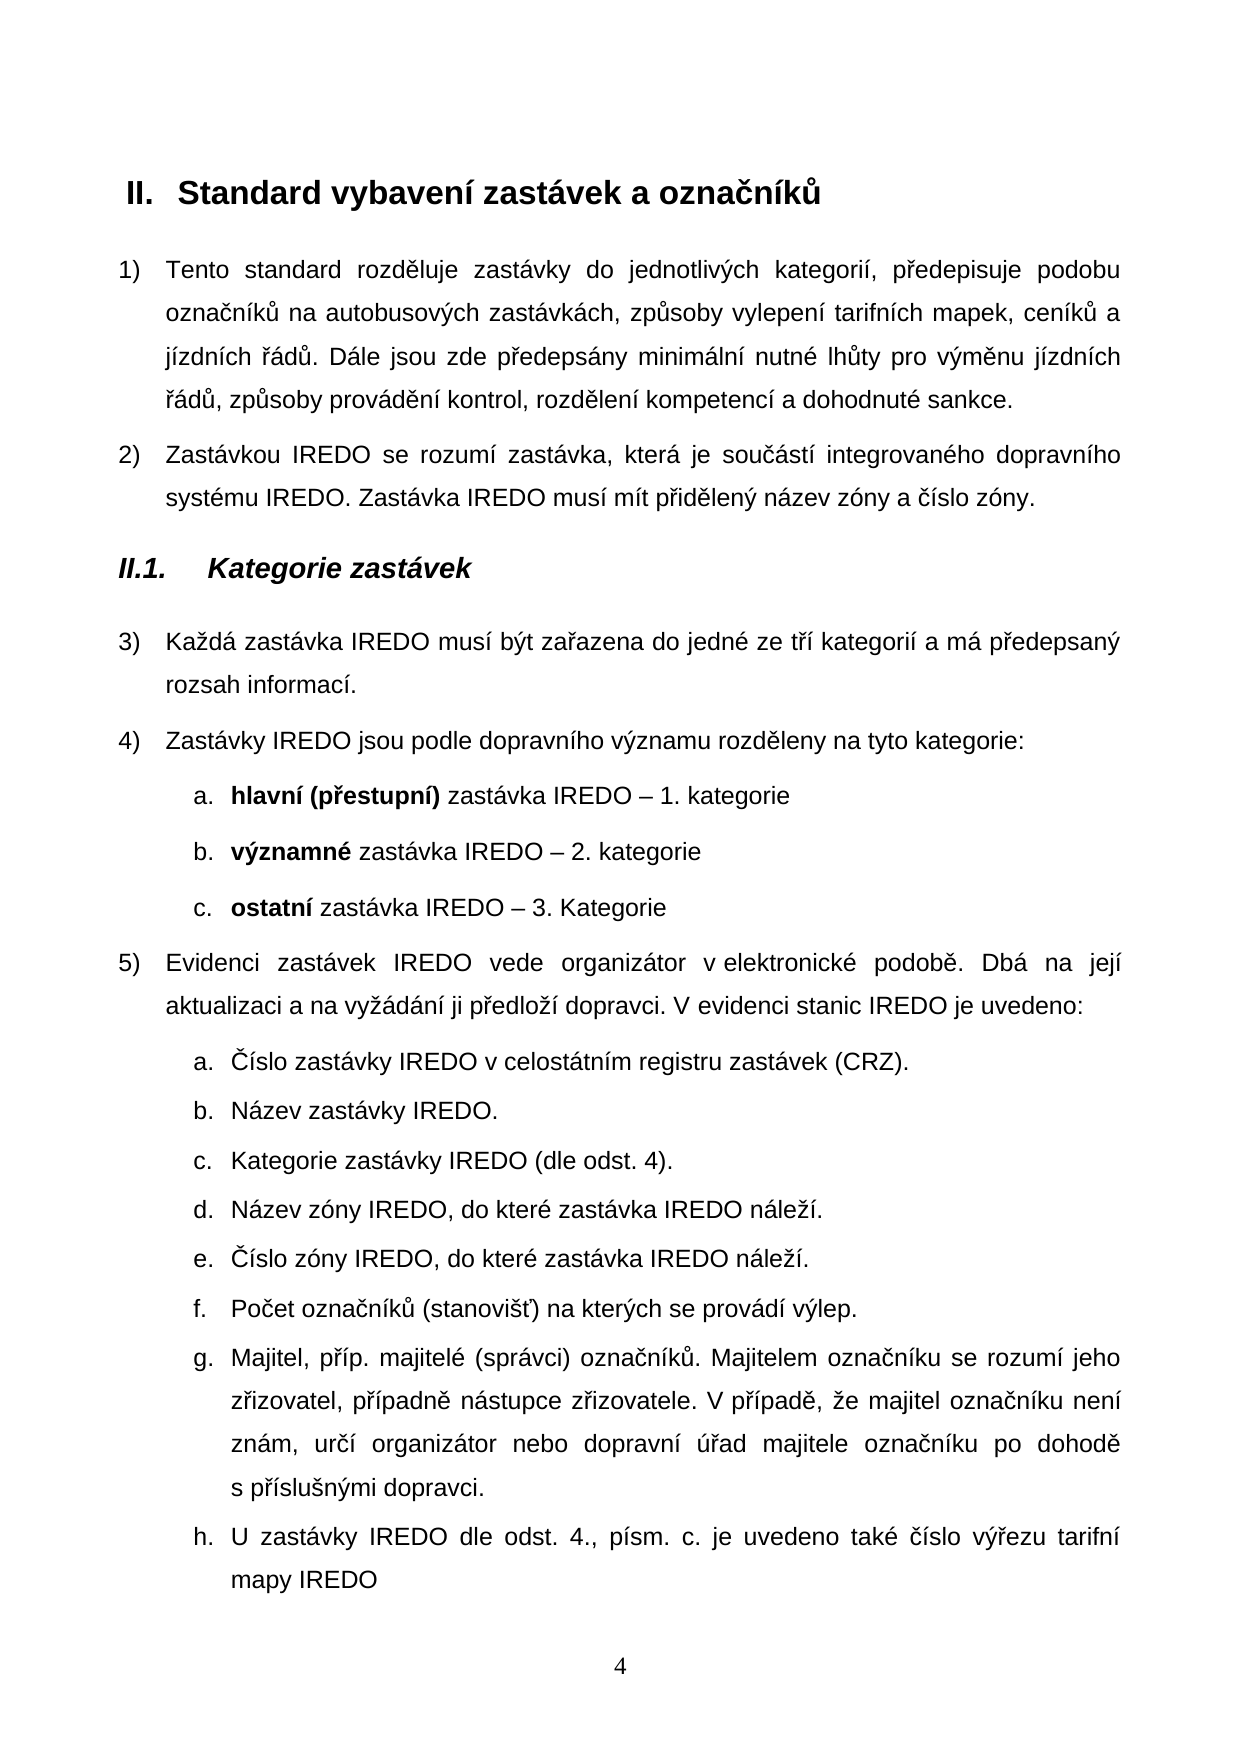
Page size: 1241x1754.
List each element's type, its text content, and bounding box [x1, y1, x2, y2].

list Název zastávky IREDO. [193, 1096, 1122, 1125]
list Číslo zóny IREDO, do které zastávka IREDO náleží. [193, 1244, 1122, 1273]
subtitle Kategorie zastávek [118, 552, 1122, 585]
list Zastávky IREDO jsou podle dopravního významu rozděleny na tyto kategorie: [118, 726, 1122, 754]
list Evidenci zastávek IREDO vede organizátor v elektronické podobě. Dbá na její aktualizaci a na vyžádání ji předloží dopravci. V evidenci stanic IREDO je uvedeno: [118, 948, 1122, 1020]
list U zastávky IREDO dle odst. 4., písm. c. je uvedeno také číslo výřezu tarifní mapy IREDO [193, 1522, 1122, 1594]
list Zastávkou IREDO se rozumí zastávka, která je součástí integrovaného dopravního systému IREDO. Zastávka IREDO musí mít přidělený název zóny a číslo zóny. [118, 440, 1122, 512]
list Počet označníků (stanovišť) na kterých se provádí výlep. [193, 1294, 1122, 1322]
list významné zastávka IREDO – 2. kategorie [193, 837, 1122, 866]
list Každá zastávka IREDO musí být zařazena do jedné ze tří kategorií a má předepsaný rozsah informací. [118, 627, 1122, 699]
list hlavní (přestupní) zastávka IREDO – 1. kategorie [193, 781, 1122, 810]
list Název zóny IREDO, do které zastávka IREDO náleží. [193, 1195, 1122, 1224]
list Číslo zastávky IREDO v celostátním registru zastávek (CRZ). [193, 1047, 1122, 1076]
list Tento standard rozděluje zastávky do jednotlivých kategorií, předepisuje podobu označníků na autobusových zastávkách, způsoby vylepení tarifních mapek, ceníků a jízdních řádů. Dále jsou zde předepsány minimální nutné lhůty pro výměnu jízdních řádů, způsoby provádění kontrol, rozdělení kompetencí a dohodnuté sankce. [118, 255, 1122, 413]
list ostatní zastávka IREDO – 3. Kategorie [193, 892, 1122, 921]
list Kategorie zastávky IREDO (dle odst. 4). [193, 1146, 1122, 1174]
list Majitel, příp. majitelé (správci) označníků. Majitelem označníku se rozumí jeho zřizovatel, případně nástupce zřizovatele. V případě, že majitel označníku není znám, určí organizátor nebo dopravní úřad majitele označníku po dohodě s příslušnými dopravci. [193, 1343, 1122, 1501]
subtitle Standard vybavení zastávek a označníků [153, 173, 1122, 211]
